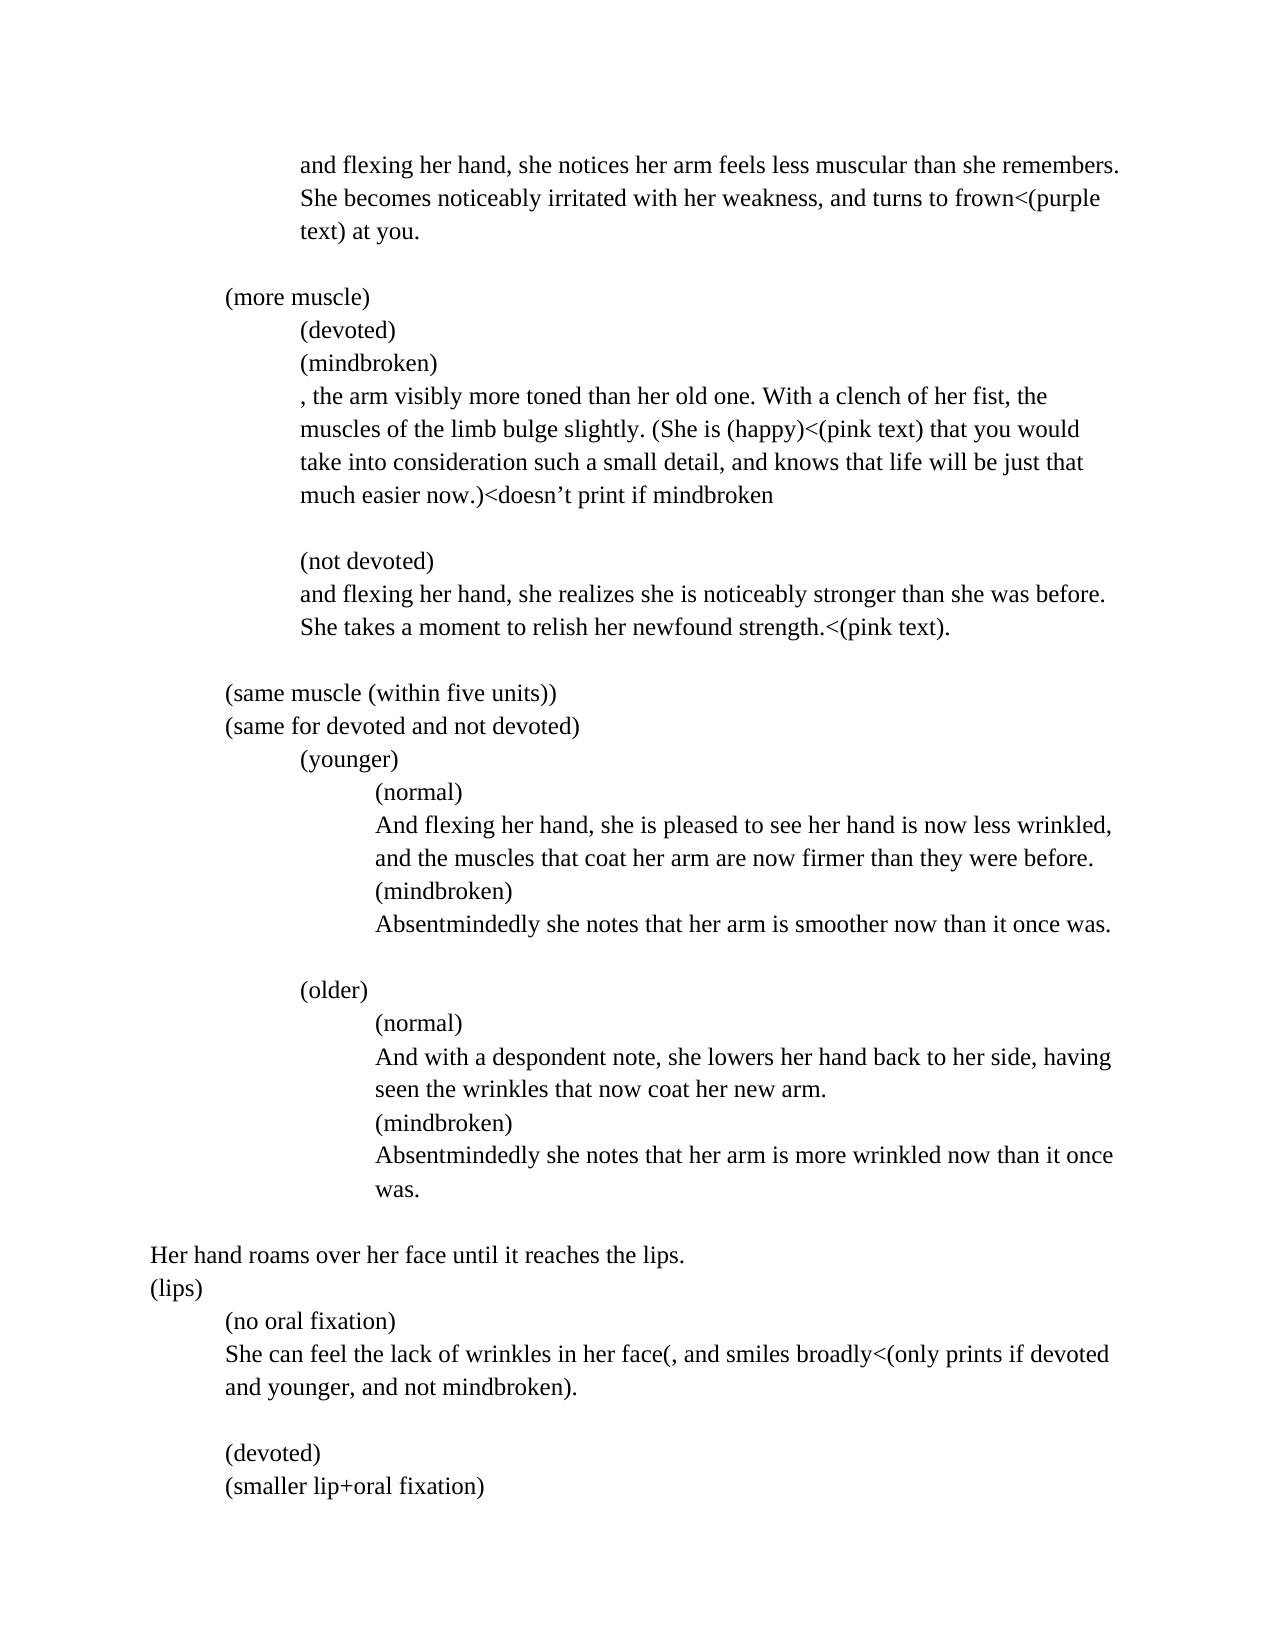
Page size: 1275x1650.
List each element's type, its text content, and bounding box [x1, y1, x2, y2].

text (more muscle) [225, 282, 1125, 311]
text And with a despondent note, she lowers her hand back to her side, having seen the wrinkles that now coat her new arm. [375, 1042, 1125, 1103]
text (normal) [225, 777, 1125, 806]
text (younger) [225, 744, 1125, 773]
text (no oral fixation) [225, 1306, 1125, 1334]
text She can feel the lack of wrinkles in her face(, and smiles broadly<(only prints if devoted and younger, and not mindbroken). [225, 1339, 1125, 1401]
text (devoted) [225, 1438, 1125, 1467]
text , the arm visibly more toned than her old one. With a clench of her fist, the muscles of the limb bulge slightly. (She is (happy)<(pink text) that you would take into consideration such a small detail, and knows that life will be just that much easier now.)<doesn’t print if mindbroken [300, 381, 1125, 509]
text (not devoted) [300, 546, 1125, 575]
text (lips) [150, 1273, 1125, 1301]
text And flexing her hand, she is pleased to see her hand is now less wrinkled, and the muscles that coat her arm are now firmer than they were before. [375, 810, 1125, 872]
text (mindbroken) [375, 1108, 1125, 1136]
text (normal) [300, 1008, 1125, 1037]
text (mindbroken) [300, 348, 1125, 377]
text Absentmindedly she notes that her arm is smoother now than it once was. [375, 909, 1125, 938]
text Absentmindedly she notes that her arm is more wrinkled now than it once was. [375, 1141, 1125, 1202]
text (devoted) [300, 315, 1125, 344]
text (smaller lip+oral fixation) [225, 1471, 1125, 1499]
text (same for devoted and not devoted) [225, 711, 1125, 740]
text Her hand roams over her face until it reaches the lips. [150, 1240, 1125, 1268]
text and flexing her hand, she realizes she is noticeably stronger than she was before. She takes a moment to relish her newfound strength.<(pink text). [300, 579, 1125, 641]
text (older) [300, 976, 1125, 1004]
text (same muscle (within five units)) [225, 678, 1125, 707]
text and flexing her hand, she notices her arm feels less muscular than she remembers. She becomes noticeably irritated with her weakness, and turns to frown<(purple text) at you. [300, 150, 1125, 245]
text (mindbroken) [375, 876, 1125, 905]
